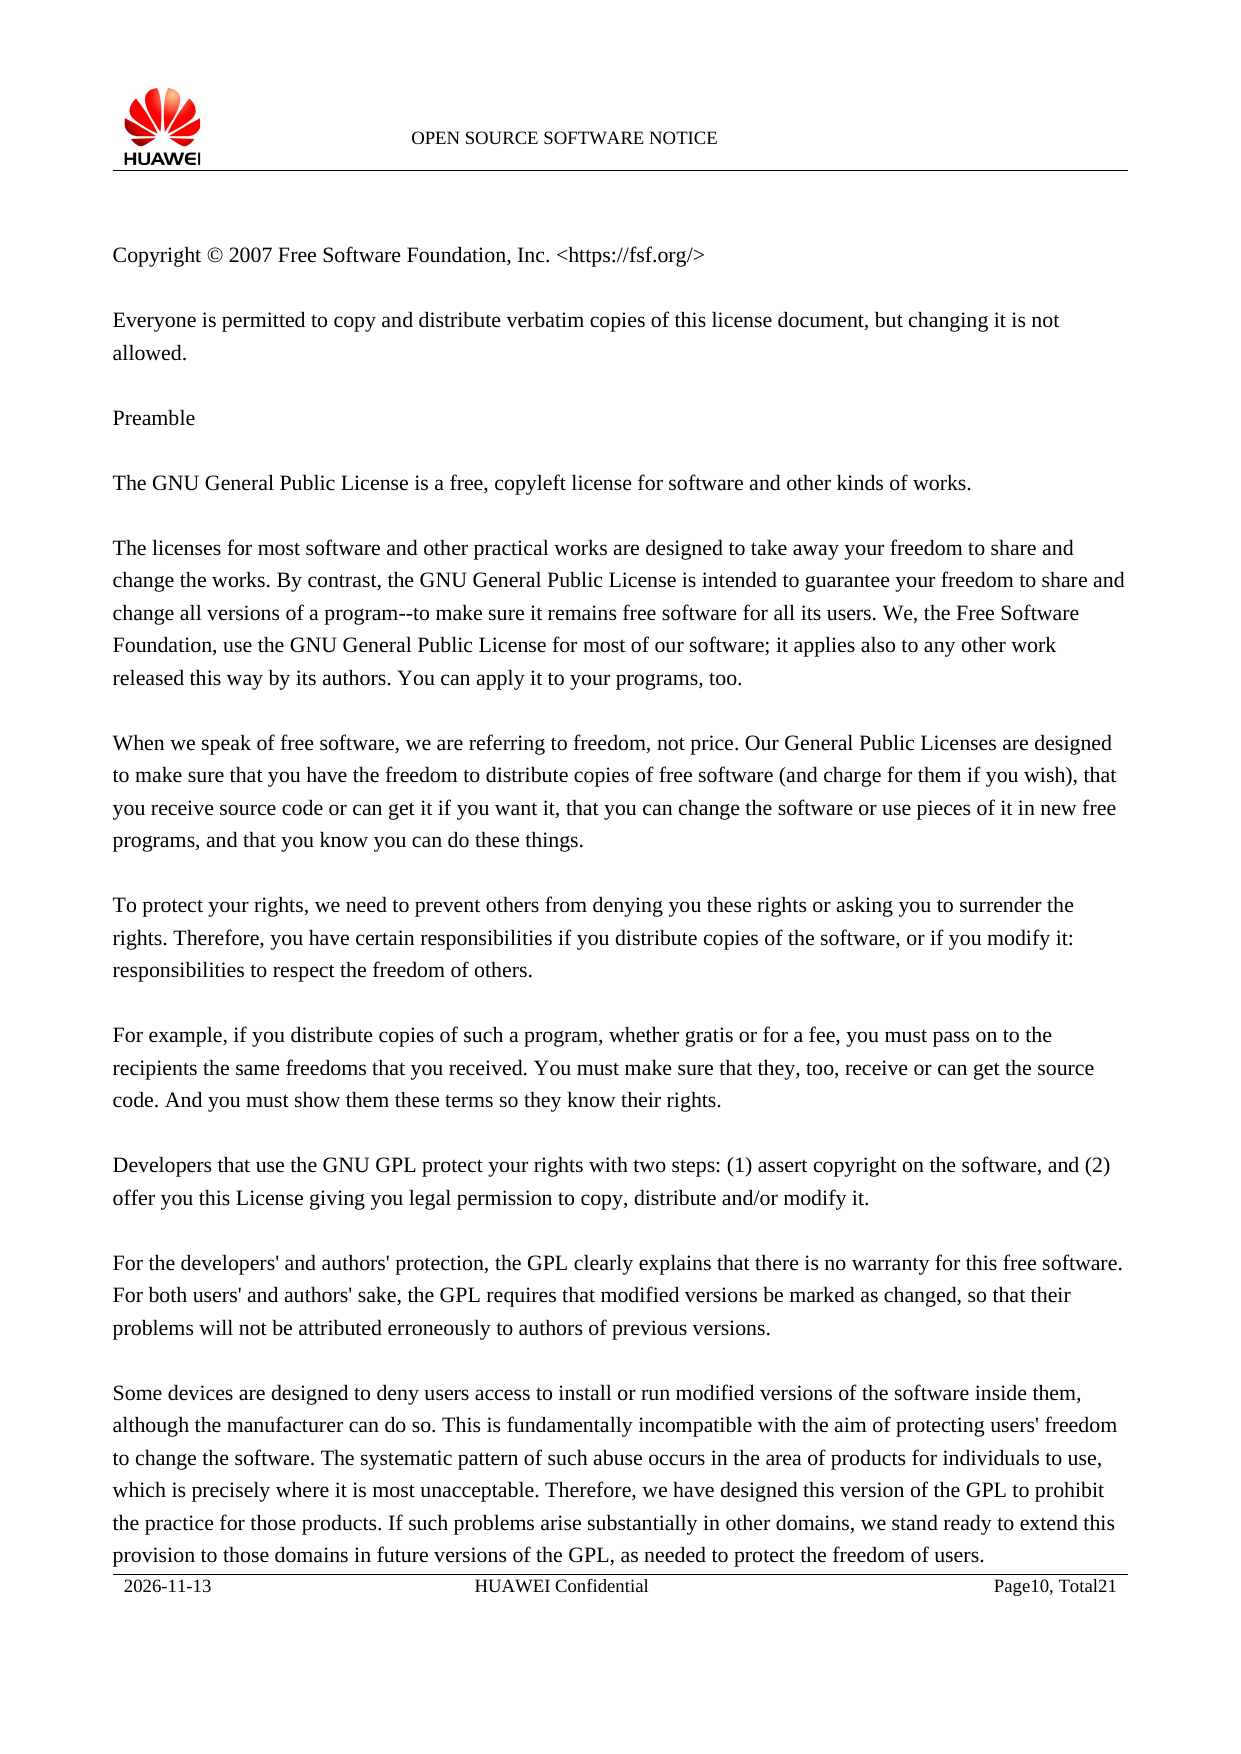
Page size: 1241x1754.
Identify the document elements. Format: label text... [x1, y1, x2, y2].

text Preamble [112, 401, 1128, 434]
text Everyone is permitted to copy and distribute verbatim copies of this license document, but changing it is not allowed. [112, 304, 1128, 369]
picture [124, 88, 201, 165]
text The GNU General Public License is a free, copyleft license for software and other kinds of works. [112, 466, 1128, 499]
text To protect your rights, we need to prevent others from denying you these rights or asking you to surrender the rights. Therefore, you have certain responsibilities if you distribute copies of the software, or if you modify it: responsibilities to respect the freedom of others. [112, 889, 1128, 986]
text For example, if you distribute copies of such a program, whether gratis or for a fee, you must pass on to the recipients the same freedoms that you received. You must make sure that they, too, receive or can get the source code. And you must show them these terms so they know their rights. [112, 1019, 1128, 1116]
text Developers that use the GNU GPL protect your rights with two steps: (1) assert copyright on the software, and (2) offer you this License giving you legal permission to copy, distribute and/or modify it. [112, 1149, 1128, 1214]
text Copyright © 2007 Free Software Foundation, Inc. <https://fsf.org/> [112, 239, 1128, 271]
text For the developers' and authors' protection, the GPL clearly explains that there is no warranty for this free software. For both users' and authors' sake, the GPL requires that modified versions be marked as changed, so that their problems will not be attributed erroneously to authors of previous versions. [112, 1246, 1128, 1344]
text The licenses for most software and other practical works are designed to take away your freedom to share and change the works. By contrast, the GNU General Public License is intended to guarantee your freedom to share and change all versions of a program--to make sure it remains free software for all its users. We, the Free Software Foundation, use the GNU General Public License for most of our software; it applies also to any other work released this way by its authors. You can apply it to your programs, too. [112, 531, 1128, 694]
text Some devices are designed to deny users access to install or run modified versions of the software inside them, although the manufacturer can do so. This is fundamentally incompatible with the aim of protecting users' freedom to change the software. The systematic pattern of such abuse occurs in the area of products for individuals to use, which is precisely where it is most unacceptable. Therefore, we have designed this version of the GPL to prohibit the practice for those products. If such problems arise substantially in other domains, we stand ready to extend this provision to those domains in future versions of the GPL, as needed to protect the freedom of users. [112, 1376, 1128, 1571]
text When we speak of free software, we are referring to freedom, not price. Our General Public Licenses are designed to make sure that you have the freedom to distribute copies of free software (and charge for them if you wish), that you receive source code or can get it if you want it, that you can change the software or use pieces of it in new free programs, and that you know you can do these things. [112, 726, 1128, 856]
